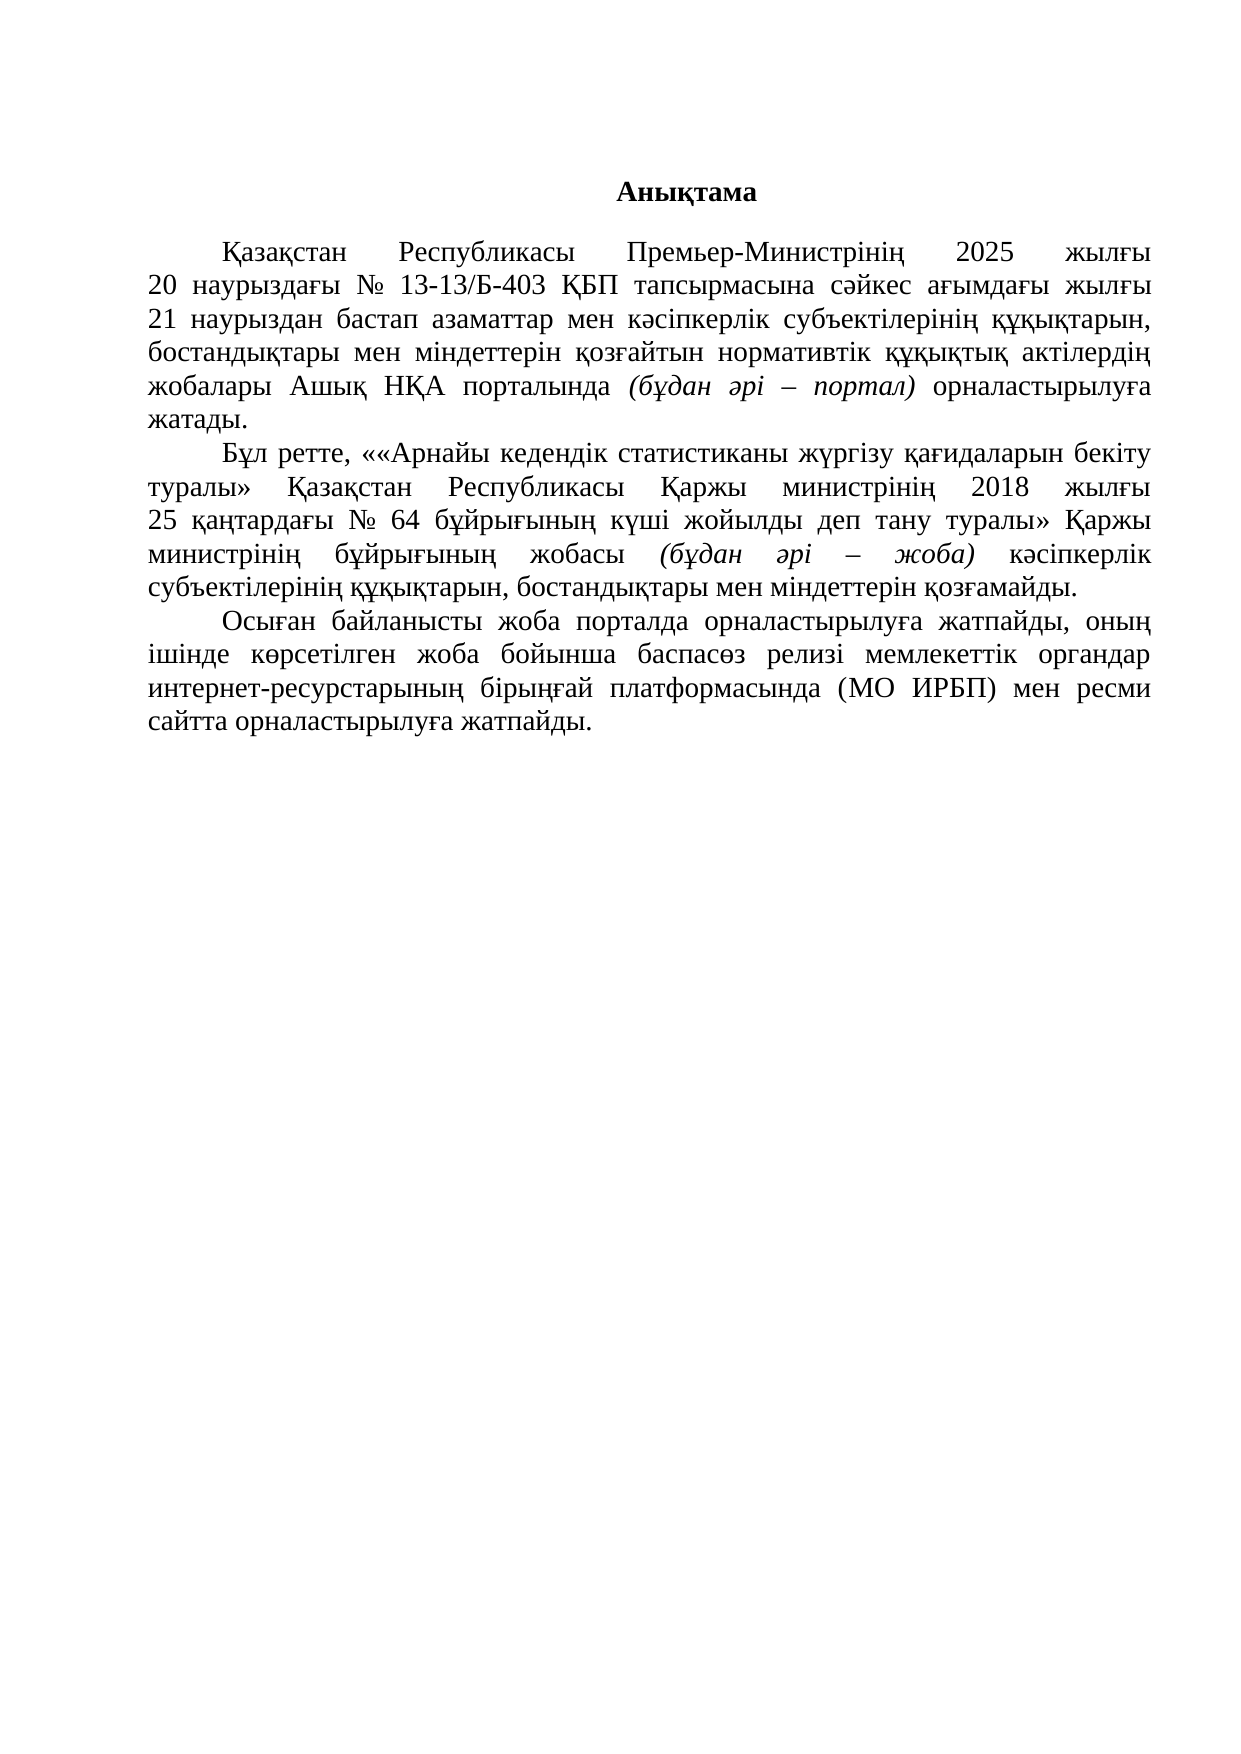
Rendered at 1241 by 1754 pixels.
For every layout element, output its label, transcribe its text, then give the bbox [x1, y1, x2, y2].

text Осыған байланысты жоба порталда орналастырылуға жатпайды, оның ішінде көрсетілген жоба бойынша баспасөз релизі мемлекеттік органдар интернет-ресурстарының бірыңғай платформасында (МО ИРБП) мен ресми сайтта орналастырылуға жатпайды. [148, 603, 1152, 737]
text Қазақстан Республикасы Премьер-Министрінің 2025 жылғы 20 наурыздағы № 13-13/Б-403 ҚБП тапсырмасына сәйкес ағымдағы жылғы 21 наурыздан бастап азаматтар мен кәсіпкерлік субъектілерінің құқықтарын, бостандықтары мен міндеттерін қозғайтын нормативтік құқықтық актілердің жобалары Ашық НҚА порталында (бұдан әрі – портал) орналастырылуға жатады. [148, 234, 1152, 435]
text Анықтама [148, 174, 1152, 234]
text Бұл ретте, ««Арнайы кедендік статистиканы жүргізу қағидаларын бекіту туралы» Қазақстан Республикасы Қаржы министрінің 2018 жылғы 25 қаңтардағы № 64 бұйрығының күші жойылды деп тану туралы» Қаржы министрінің бұйрығының жобасы (бұдан әрі – жоба) кәсіпкерлік субъектілерінің құқықтарын, бостандықтары мен міндеттерін қозғамайды. [148, 435, 1152, 603]
